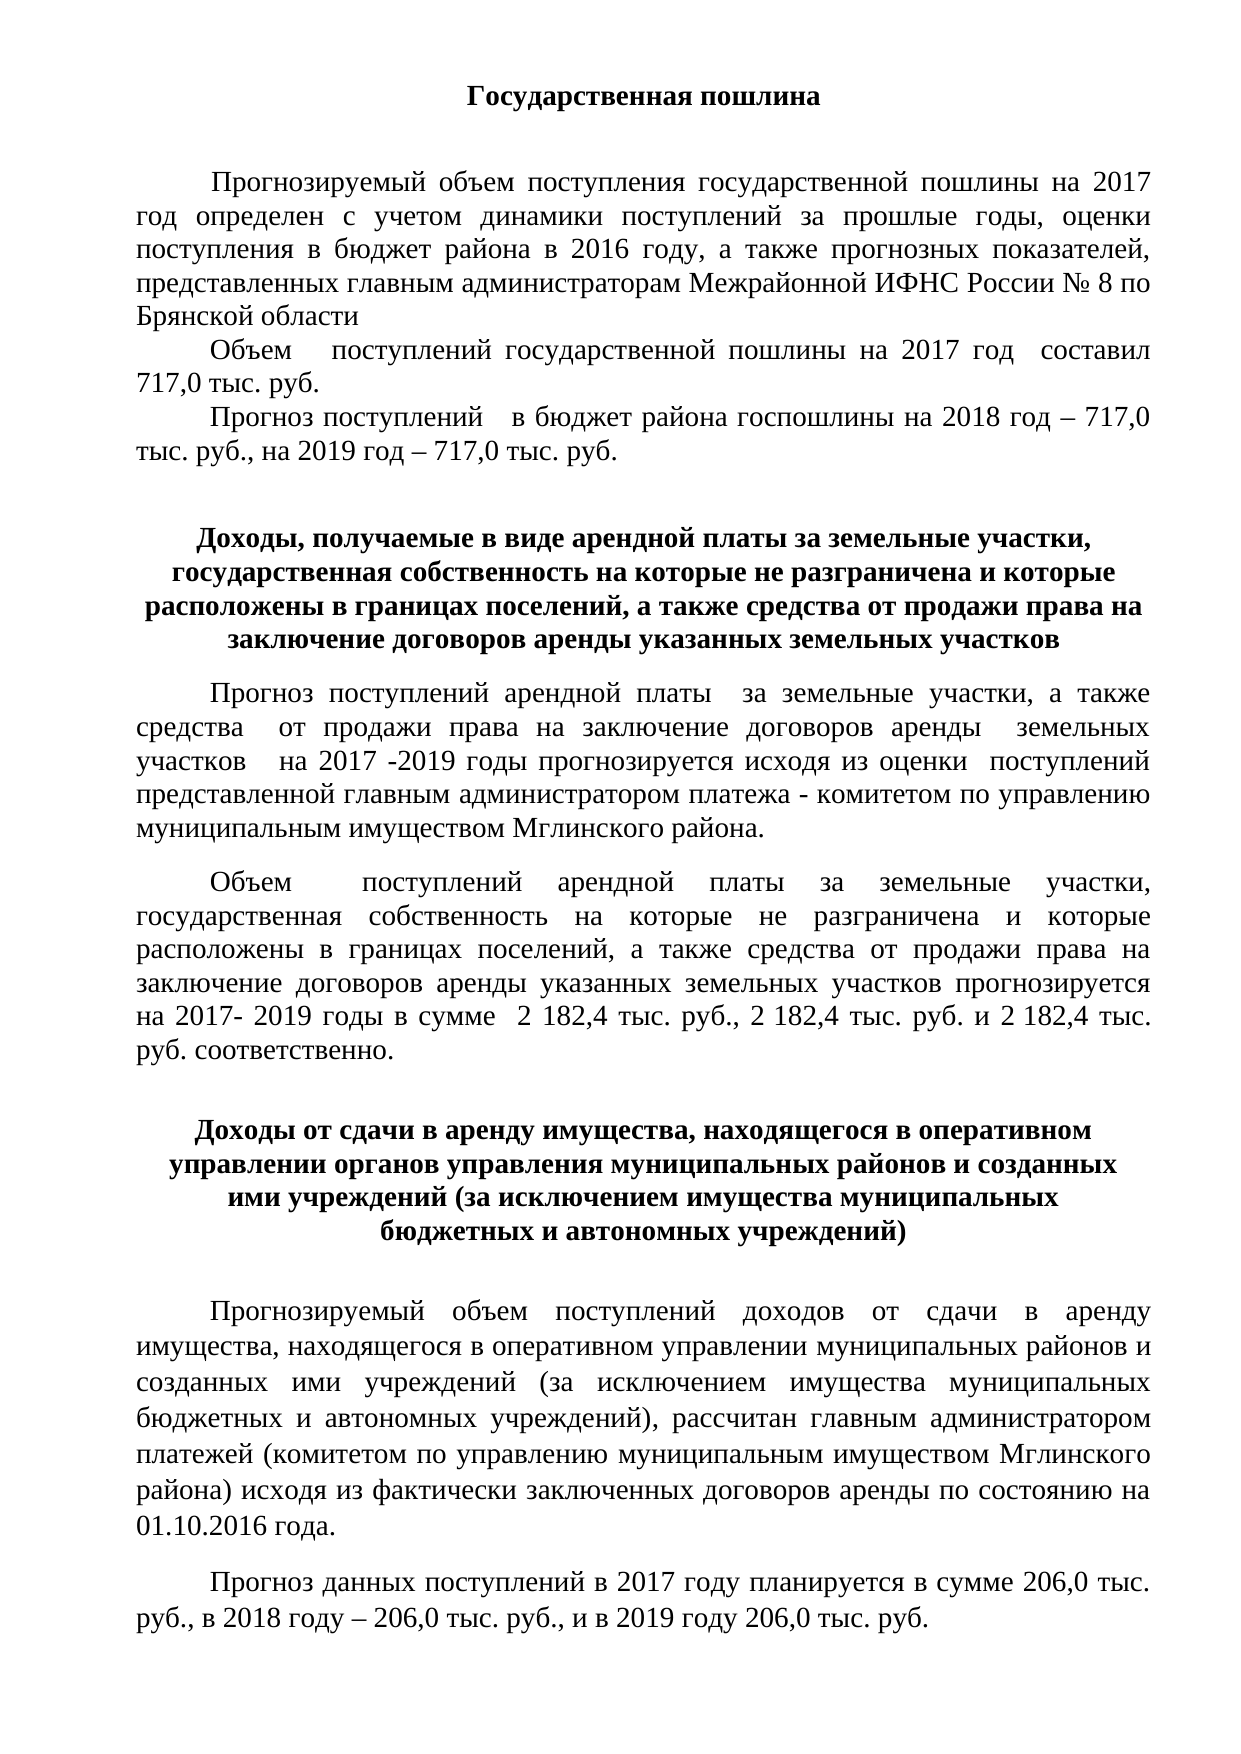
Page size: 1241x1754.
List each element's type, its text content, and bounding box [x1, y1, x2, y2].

text Прогноз поступлений арендной платы за земельные участки, а также средства от продажи права на заключение договоров аренды земельных участков на 2017 -2019 годы прогнозируется исходя из оценки поступлений представленной главным администратором платежа - комитетом по управлению муниципальным имуществом Мглинского района. [136, 676, 1152, 843]
subtitle Государственная пошлина [136, 78, 1152, 111]
text Прогноз поступлений в бюджет района госпошлины на 2018 год – 717,0 тыс. руб., на 2019 год – 717,0 тыс. руб. [136, 399, 1152, 466]
text Прогнозируемый объем поступления государственной пошлины на 2017 год определен с учетом динамики поступлений за прошлые годы, оценки поступления в бюджет района в 2016 году, а также прогнозных показателей, представленных главным администраторам Межрайонной ИФНС России № 8 по Брянской области [136, 164, 1152, 332]
text Объем поступлений арендной платы за земельные участки, государственная собственность на которые не разграничена и которые расположены в границах поселений, а также средства от продажи права на заключение договоров аренды указанных земельных участков прогнозируется на 2017- 2019 годы в сумме 2 182,4 тыс. руб., 2 182,4 тыс. руб. и 2 182,4 тыс. руб. соответственно. [136, 864, 1152, 1065]
text Прогнозируемый объем поступлений доходов от сдачи в аренду имущества, находящегося в оперативном управлении муниципальных районов и созданных ими учреждений (за исключением имущества муниципальных бюджетных и автономных учреждений), рассчитан главным администратором платежей (комитетом по управлению муниципальным имуществом Мглинского района) исходя из фактически заключенных договоров аренды по состоянию на 01.10.2016 года. [136, 1293, 1152, 1541]
text Прогноз данных поступлений в 2017 году планируется в сумме 206,0 тыс. руб., в 2018 году – 206,0 тыс. руб., и в 2019 году 206,0 тыс. руб. [136, 1564, 1152, 1634]
text Доходы, получаемые в виде арендной платы за земельные участки, государственная собственность на которые не разграничена и которые расположены в границах поселений, а также средства от продажи права на заключение договоров аренды указанных земельных участков [136, 521, 1152, 655]
text Объем поступлений государственной пошлины на 2017 год составил 717,0 тыс. руб. [136, 332, 1152, 399]
table_header Доходы от сдачи в аренду имущества, находящегося в оперативном управлении органов управления муниципальных районов и созданных ими учреждений (за исключением имущества муниципальных бюджетных и автономных учреждений) [146, 1106, 1136, 1293]
